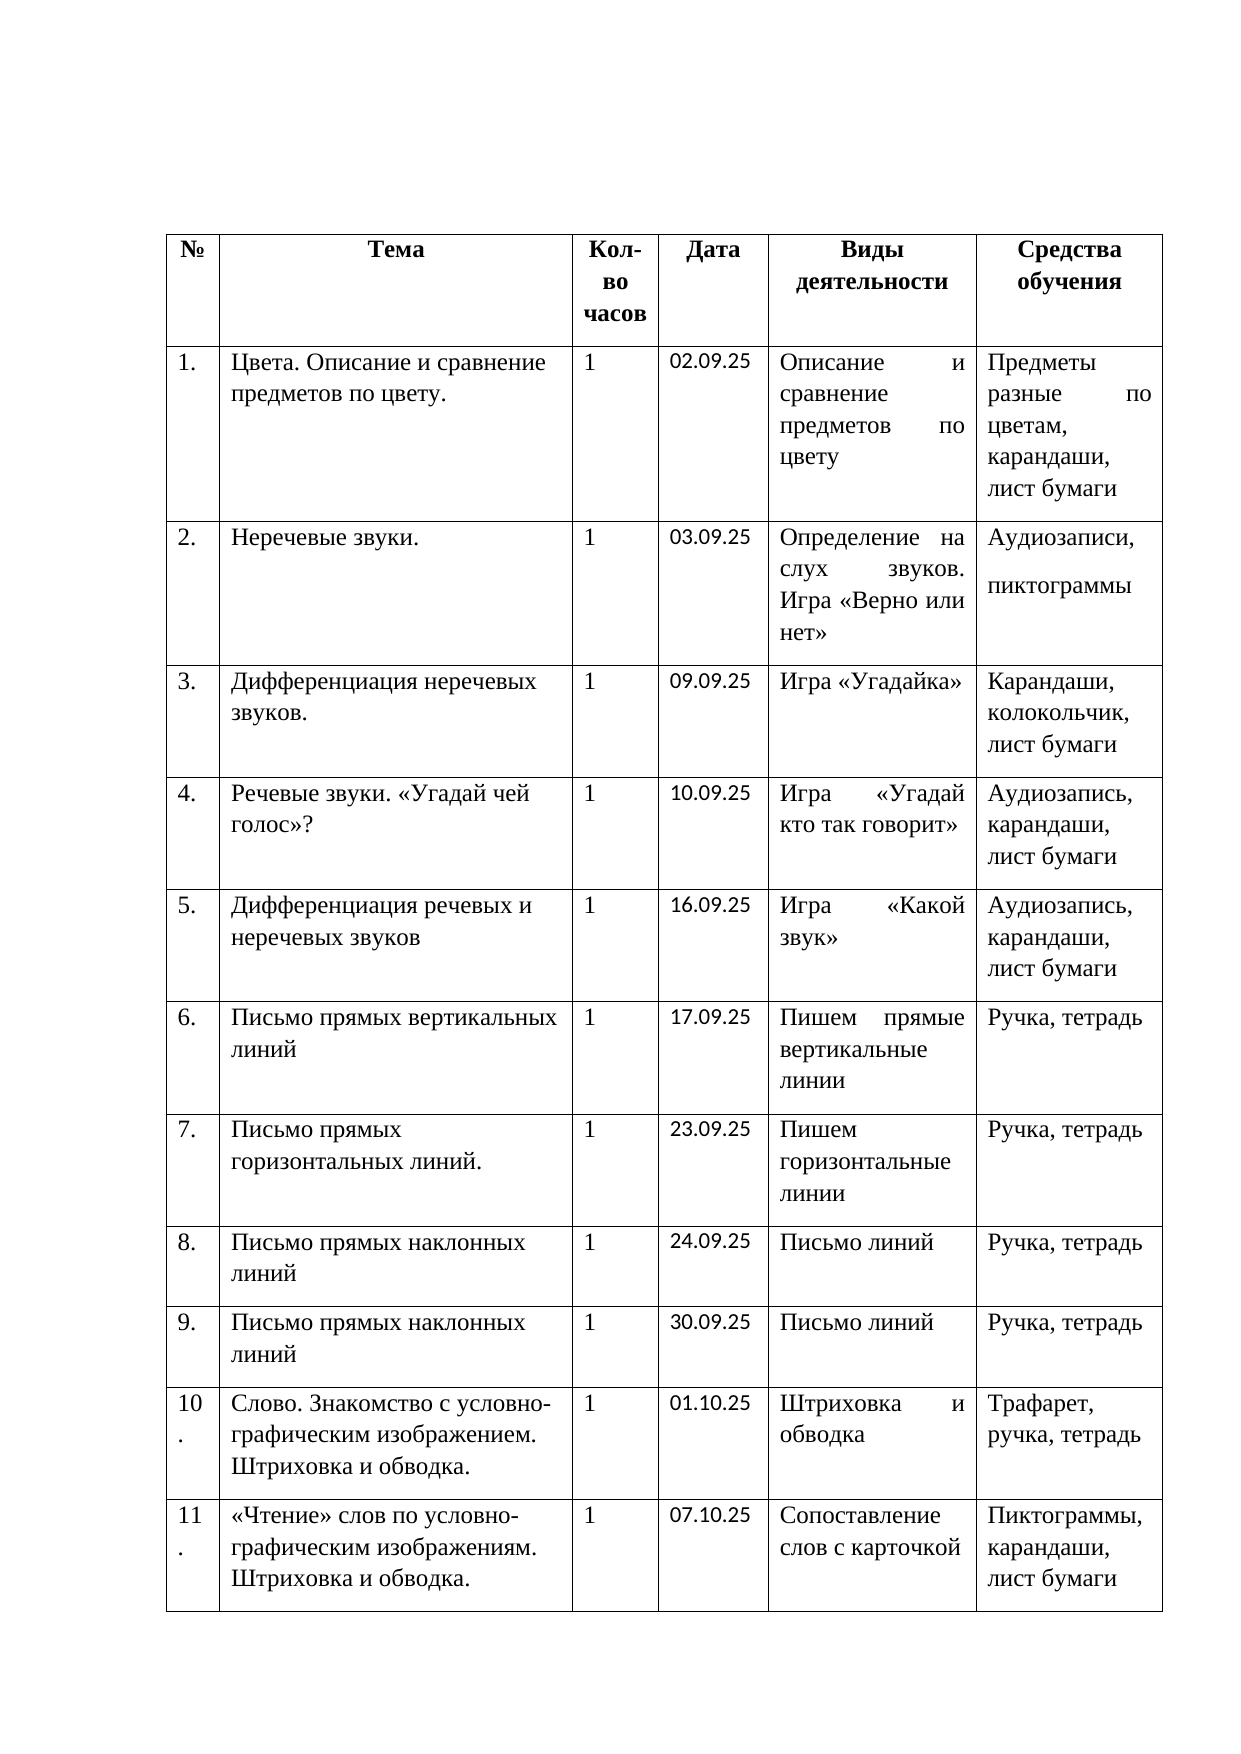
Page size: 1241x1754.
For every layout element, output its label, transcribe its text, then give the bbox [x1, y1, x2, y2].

table_cell 1 [573, 347, 658, 521]
table_cell 1 [573, 1002, 658, 1113]
table_cell 24.09.25 [659, 1227, 768, 1306]
table_cell Цвета. Описание и сравнение предметов по цвету. [220, 347, 572, 521]
table_cell 1 [573, 666, 658, 777]
table_cell Пишем прямые вертикальные линии [769, 1002, 976, 1113]
table_cell Игра «Угадай кто так говорит» [769, 778, 976, 889]
table_cell Письмо прямых наклонных линий [220, 1227, 572, 1306]
table_cell 1 [573, 778, 658, 889]
table_cell Трафарет, ручка, тетрадь [977, 1388, 1162, 1499]
table_header Тема [220, 235, 572, 346]
table_cell 09.09.25 [659, 666, 768, 777]
table_cell 5. [167, 890, 219, 1001]
table_cell 1 [573, 1388, 658, 1499]
table_header № [167, 235, 219, 346]
table_cell 01.10.25 [659, 1388, 768, 1499]
table_cell 1 [573, 1307, 658, 1387]
table_cell Ручка, тетрадь [977, 1227, 1162, 1306]
table_cell 2. [167, 522, 219, 665]
table_cell Аудиозапись, карандаши, лист бумаги [977, 890, 1162, 1001]
table_cell 30.09.25 [659, 1307, 768, 1387]
table_cell Дифференциация неречевых звуков. [220, 666, 572, 777]
table_cell Дифференциация речевых и неречевых звуков [220, 890, 572, 1001]
table_header Дата [659, 235, 768, 346]
table_cell Ручка, тетрадь [977, 1002, 1162, 1113]
table_header Средства обучения [977, 235, 1162, 346]
table_cell 03.09.25 [659, 522, 768, 665]
table_cell 11. [167, 1500, 219, 1611]
table_cell Слово. Знакомство с условно-графическим изображением. Штриховка и обводка. [220, 1388, 572, 1499]
table_cell 07.10.25 [659, 1500, 768, 1611]
table_cell 6. [167, 1002, 219, 1113]
table_cell 1. [167, 347, 219, 521]
table_cell Письмо прямых вертикальных линий [220, 1002, 572, 1113]
table_cell 1 [573, 1115, 658, 1226]
table_cell 7. [167, 1115, 219, 1226]
table_cell 02.09.25 [659, 347, 768, 521]
table_cell 1 [573, 890, 658, 1001]
table_cell Игра «Какой звук» [769, 890, 976, 1001]
table_cell Штриховка и обводка [769, 1388, 976, 1499]
table_cell 8. [167, 1227, 219, 1306]
table_cell Ручка, тетрадь [977, 1115, 1162, 1226]
table_header Виды деятельности [769, 235, 976, 346]
table_cell 10. [167, 1388, 219, 1499]
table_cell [977, 1500, 1162, 1611]
table_cell Письмо прямых наклонных линий [220, 1307, 572, 1387]
table_cell Определение на слух звуков. Игра «Верно или нет» [769, 522, 976, 665]
table_cell Ручка, тетрадь [977, 1307, 1162, 1387]
table_cell Карандаши, колокольчик, лист бумаги [977, 666, 1162, 777]
table_cell Речевые звуки. «Угадай чей голос»? [220, 778, 572, 889]
table_cell Аудиозапись, карандаши, лист бумаги [977, 778, 1162, 889]
table_cell 10.09.25 [659, 778, 768, 889]
table_cell 1 [573, 1227, 658, 1306]
table_cell «Чтение» слов по условно-графическим изображениям. Штриховка и обводка. [220, 1500, 572, 1611]
table_cell 1 [573, 1500, 658, 1611]
table_cell Сопоставление слов с карточкой [769, 1500, 976, 1611]
table_header Кол-во часов [573, 235, 658, 346]
table_cell 3. [167, 666, 219, 777]
table_cell Письмо прямых горизонтальных линий. [220, 1115, 572, 1226]
table_cell Предметы разные по цветам, карандаши, лист бумаги [977, 347, 1162, 521]
table_cell 9. [167, 1307, 219, 1387]
table_cell Игра «Угадайка» [769, 666, 976, 777]
table_cell Письмо линий [769, 1227, 976, 1306]
table_cell Письмо линий [769, 1307, 976, 1387]
table_cell 23.09.25 [659, 1115, 768, 1226]
table_cell Описание и сравнение предметов по цвету [769, 347, 976, 521]
table_cell 17.09.25 [659, 1002, 768, 1113]
table_cell 1 [573, 522, 658, 665]
table_cell Пишем горизонтальные линии [769, 1115, 976, 1226]
table_cell Аудиозаписи, пиктограммы [977, 522, 1162, 665]
table_cell 4. [167, 778, 219, 889]
table_cell Неречевые звуки. [220, 522, 572, 665]
table_cell 16.09.25 [659, 890, 768, 1001]
